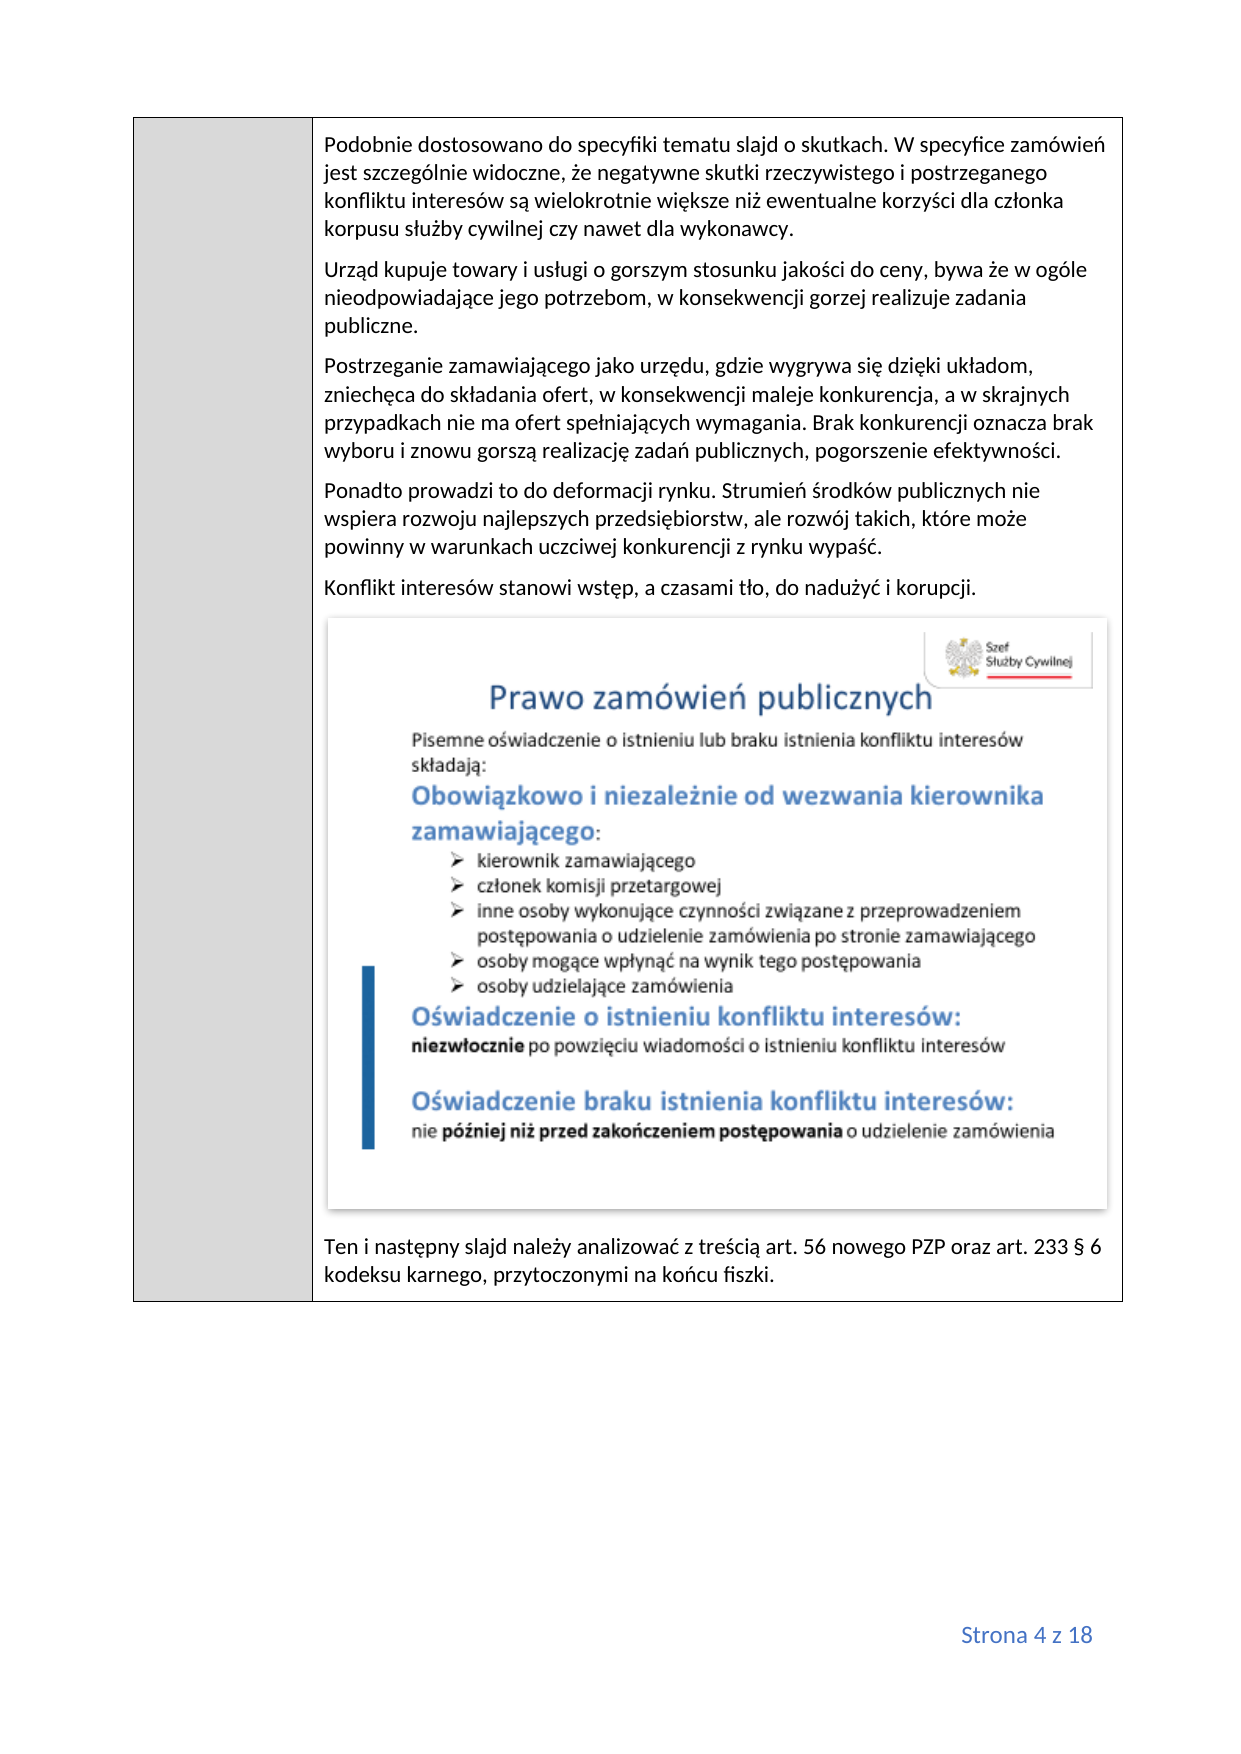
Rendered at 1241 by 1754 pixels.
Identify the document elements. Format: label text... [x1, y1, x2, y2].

picture [343, 632, 1093, 1195]
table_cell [313, 118, 1122, 1301]
table_cell Opis [134, 118, 312, 1301]
